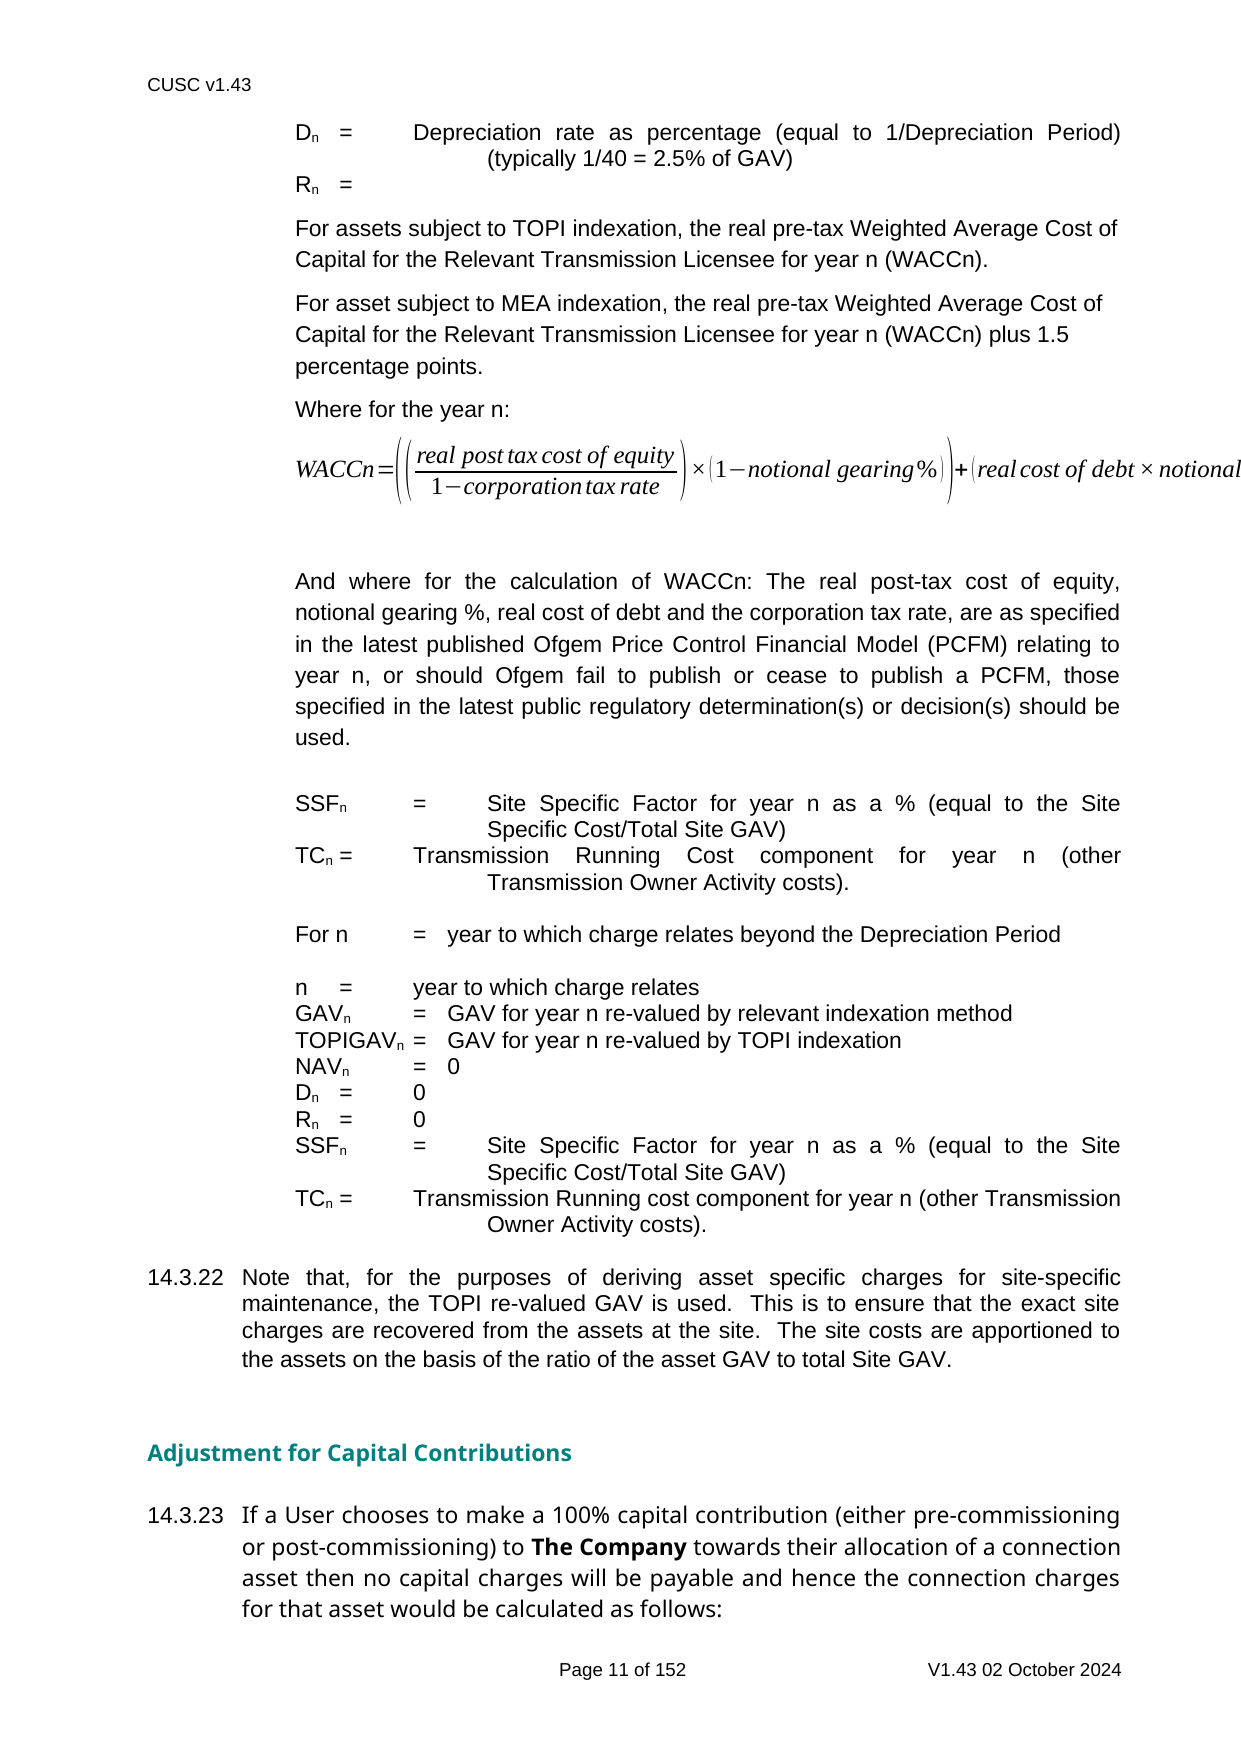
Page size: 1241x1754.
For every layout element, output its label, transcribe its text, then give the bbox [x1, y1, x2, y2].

text TCn = Transmission Running cost component for year n (other Transmission Owner Activity costs). [295, 1185, 1121, 1237]
text SSFn = Site Specific Factor for year n as a % (equal to the Site Specific Cost/Total Site GAV) [295, 789, 1121, 842]
text Rn = [295, 171, 1121, 198]
text For assets subject to TOPI indexation, the real pre-tax Weighted Average Cost of Capital for the Relevant Transmission Licensee for year n (WACCn). [295, 210, 1121, 273]
text Dn = Depreciation rate as percentage (equal to 1/Depreciation Period) (typically 1/40 = 2.5% of GAV) [295, 119, 1121, 171]
subtitle Adjustment for Capital Contributions [147, 1437, 1121, 1468]
text GAVn = GAV for year n re-valued by relevant indexation method [295, 1000, 1121, 1027]
text For asset subject to MEA indexation, the real pre-tax Weighted Average Cost of Capital for the Relevant Transmission Licensee for year n (WACCn) plus 1.5 percentage points. [295, 285, 1121, 379]
text TOPIGAVn = GAV for year n re-valued by TOPI indexation [295, 1027, 1121, 1053]
list Note that, for the purposes of deriving asset specific charges for site-specific maintenance, the TOPI re-valued GAV is used. This is to ensure that the exact site charges are recovered from the assets at the site. The site costs are apportioned to the assets on the basis of the ratio of the asset GAV to total Site GAV. [147, 1264, 1121, 1374]
text And where for the calculation of WACCn: The real post-tax cost of equity, notional gearing %, real cost of debt and the corporation tax rate, are as specified in the latest published Ofgem Price Control Financial Model (PCFM) relating to year n, or should Ofgem fail to publish or cease to publish a PCFM, those specified in the latest public regulatory determination(s) or decision(s) should be used. [295, 563, 1121, 751]
text NAVn = 0 [295, 1053, 1121, 1079]
list If a User chooses to make a 100% capital contribution (either pre-commissioning or post-commissioning) to The Company towards their allocation of a connection asset then no capital charges will be payable and hence the connection charges for that asset would be calculated as follows: [147, 1499, 1121, 1624]
text For n = year to which charge relates beyond the Depreciation Period [295, 921, 1121, 948]
text TCn = Transmission Running Cost component for year n (other Transmission Owner Activity costs). [295, 842, 1121, 895]
text n = year to which charge relates [295, 974, 1121, 1000]
text Rn = 0 [295, 1106, 1121, 1132]
text Dn = 0 [295, 1079, 1121, 1106]
text SSFn = Site Specific Factor for year n as a % (equal to the Site Specific Cost/Total Site GAV) [295, 1132, 1121, 1185]
text Where for the year n: [295, 392, 1121, 423]
